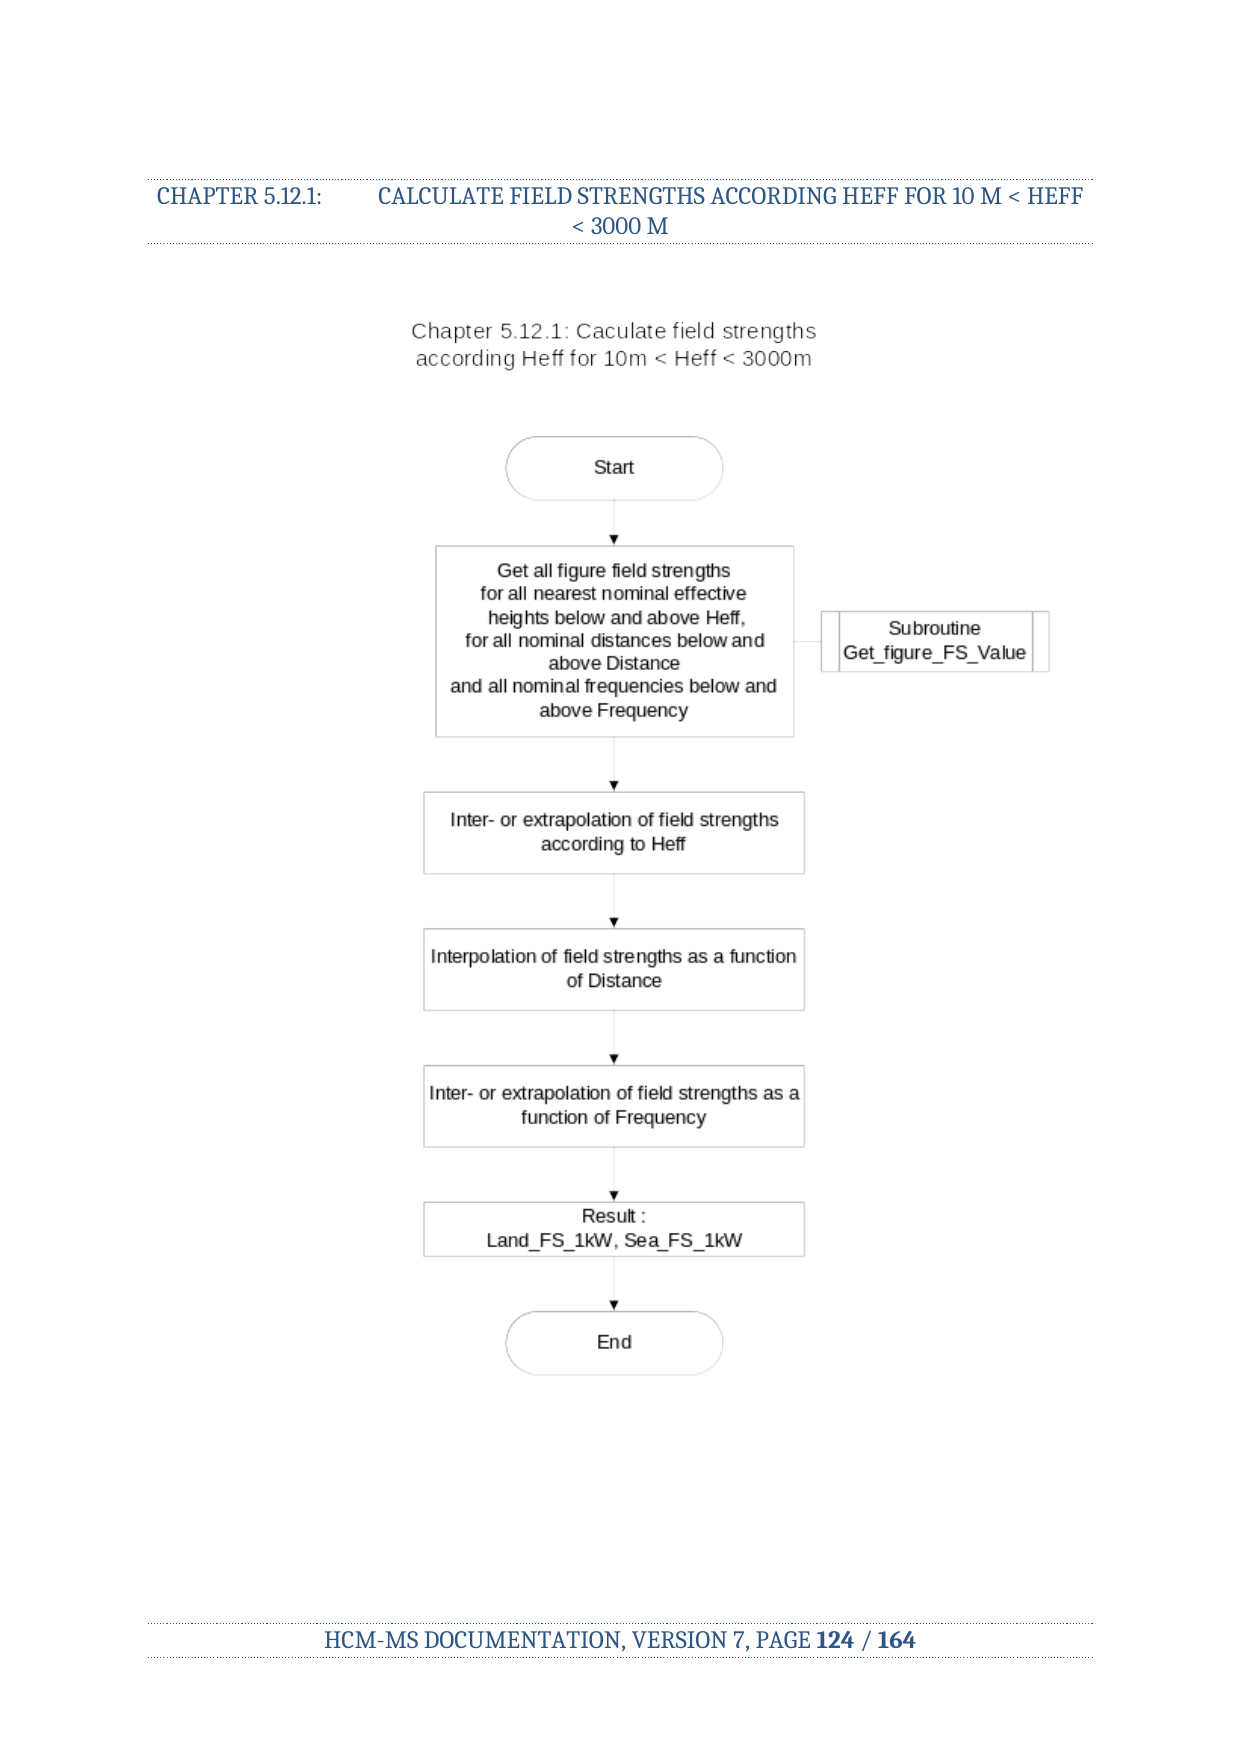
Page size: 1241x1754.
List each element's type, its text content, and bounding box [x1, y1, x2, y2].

subtitle Calculate field strengths according Heff for 10 m < Heff < 3000 m [148, 179, 1093, 244]
